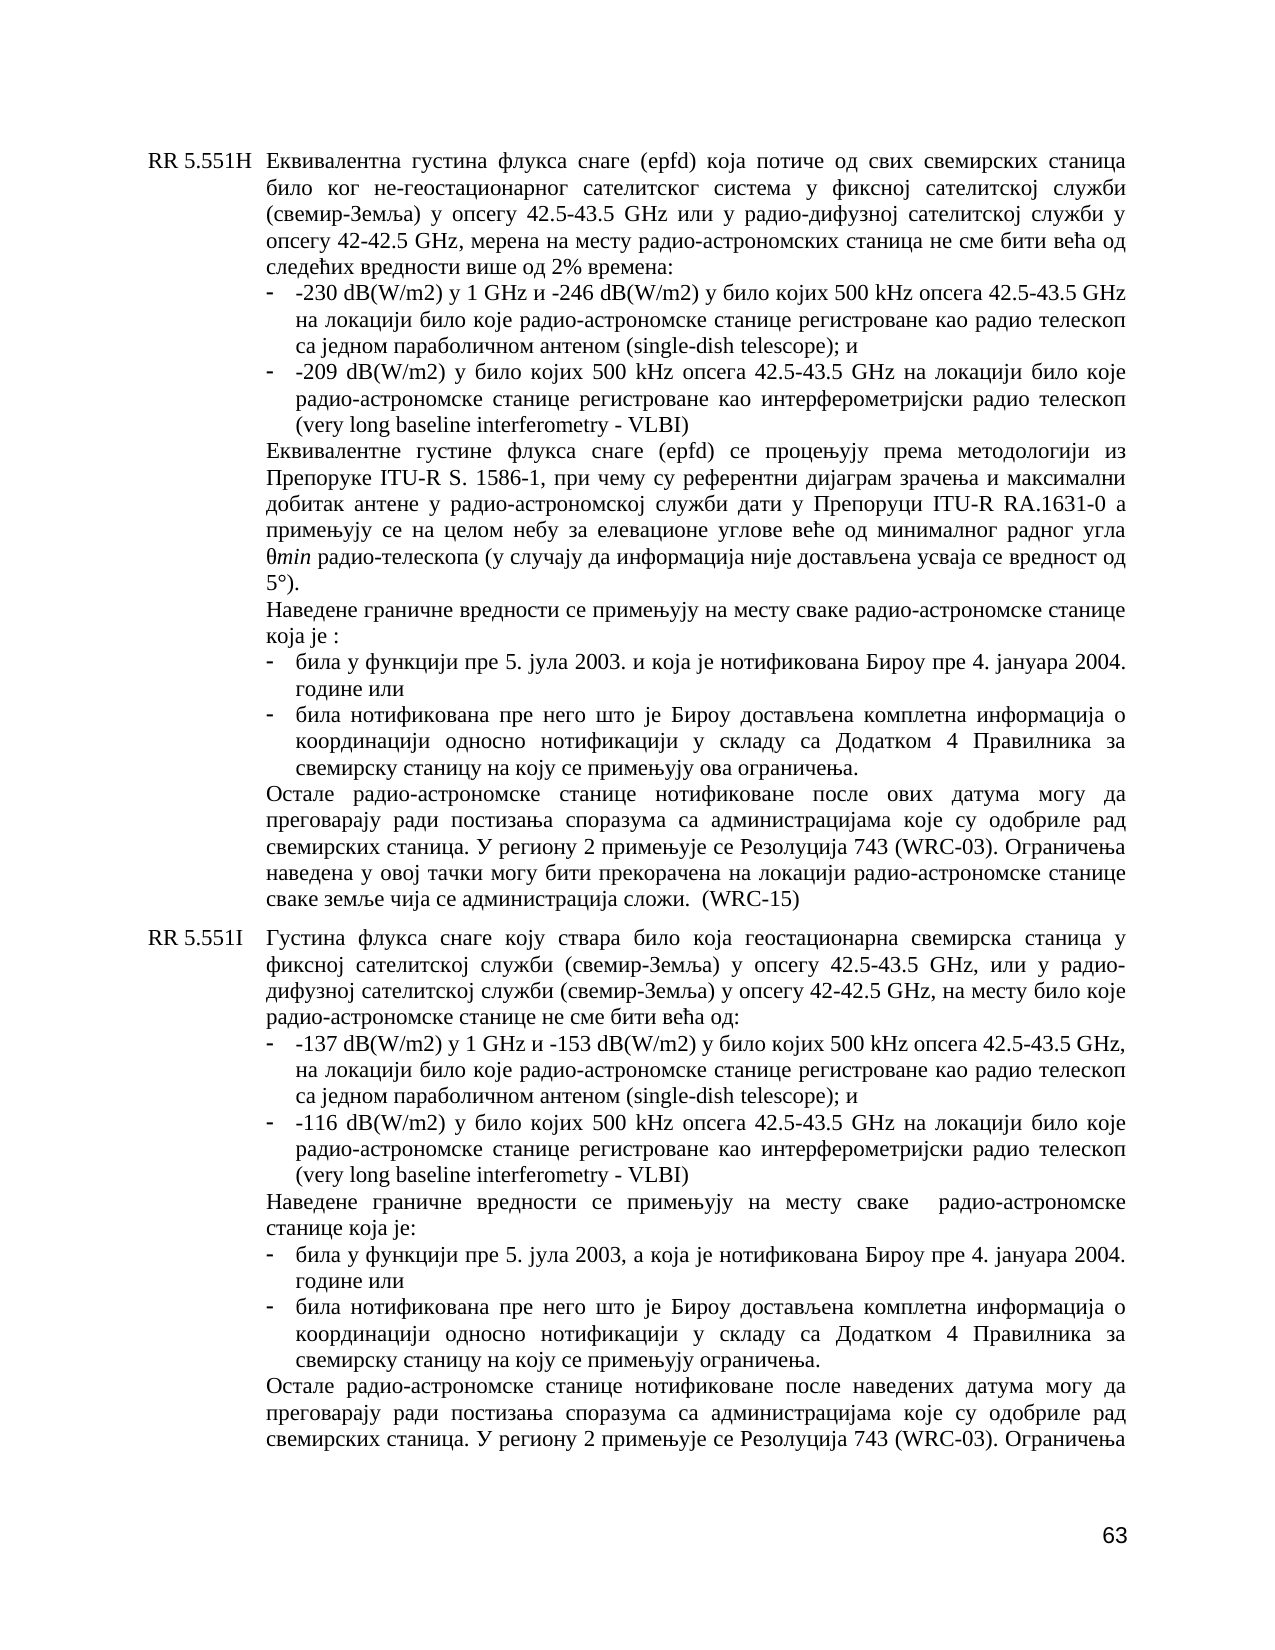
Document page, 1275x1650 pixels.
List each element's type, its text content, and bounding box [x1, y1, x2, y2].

text Наведене граничне вредности се примењују на месту сваке радио-астрономске станице која је : [266, 596, 1127, 648]
list била нотификована пре него што је Бироу достављена комплетна информација о координацији односно нотификацији у складу са Додатком 4 Правилника за свемирску станицу на коју се примењују ограничења. [266, 1293, 1127, 1372]
text RR 5.551H Еквивалентна густина флукса снагe (epfd) која потиче од свих свемирских станица било ког не-геостационарног сателитског система у фиксној сателитској служби (свемир-Земља) у опсегу 42.5-43.5 GHz или у радио-дифузној сателитској служби у опсегу 42-42.5 GHz, мерена на месту радио-астрономских станица не сме бити већа од следећих вредности више од 2% времена: [148, 148, 1127, 279]
list била у функцији пре 5. јула 2003, а која је нотификована Бироу пре 4. јануара 2004. године или [266, 1241, 1127, 1293]
list -230 dB(W/m2) у 1 GHz и -246 dB(W/m2) у било којих 500 kHz опсега 42.5-43.5 GHz на локацији било које радио-астрономске станице регистроване као радио телескоп са једном параболичном антеном (single-dish telescope); и [266, 279, 1127, 358]
text Еквивалентне густине флукса снагe (epfd) се процењују према методологији из Препоруке ITU-R S. 1586-1, при чему су референтни дијаграм зрачења и максимални добитак антене у радио-астрономској служби дати у Препоруци ITU-R RA.1631-0 а примењују се на целом небу за елевационе углове веће од минималног радног угла θmin радио-телескопа (у случају да информација није достављена усваја се вредност од 5°). [266, 437, 1127, 596]
list била нотификована пре него што је Бироу достављена комплетна информација о координацији односно нотификацији у складу са Додатком 4 Правилника за свемирску станицу на коју се примењују ова ограничења. [266, 701, 1127, 780]
list -137 dB(W/m2) у 1 GHz и -153 dB(W/m2) у било којих 500 kHz опсега 42.5-43.5 GHz, на локацији било које радио-астрономске станице регистроване као радио телескоп са једном параболичном антеном (single-dish telescope); и [266, 1030, 1127, 1109]
text RR 5.551I Густина флукса снаге коју ствара било која геостационарна свемирска станица у фиксној сателитској служби (свемир-Земља) у опсегу 42.5-43.5 GHz, или у радио-дифузној сателитској служби (свемир-Земља) у опсегу 42-42.5 GHz, на месту било које радио-астрономске станице не сме бити већа од: [148, 924, 1127, 1030]
list била у функцији пре 5. јула 2003. и која је нотификована Бироу пре 4. јануара 2004. године или [266, 648, 1127, 701]
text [266, 1372, 1127, 1451]
list -116 dB(W/m2) у било којих 500 kHz опсега 42.5-43.5 GHz на локацији било које радио-астрономске станице регистроване као интерферометријски радио телескоп (very long baseline interferometry - VLBI) [266, 1109, 1127, 1188]
list -209 dB(W/m2) у било којих 500 kHz опсега 42.5-43.5 GHz на локацији било које радио-астрономске станице регистроване као интерферометријски радио телескоп (very long baseline interferometry - VLBI) [266, 358, 1127, 437]
text Остале радио-астрономске станице нотификоване после ових датума могу да преговарају ради постизања споразума са администрацијама које су одобриле рад свемирских станица. У региону 2 примењује се Резолуција 743 (WRC-03). Ограничења наведена у овој тачки могу бити прекорачена на локацији радио-астрономске станице сваке земље чија се администрација сложи. (WRC-15) [266, 780, 1127, 912]
text Наведене граничне вредности се примењују на месту сваке радио-астрономске станице која је: [266, 1188, 1127, 1241]
